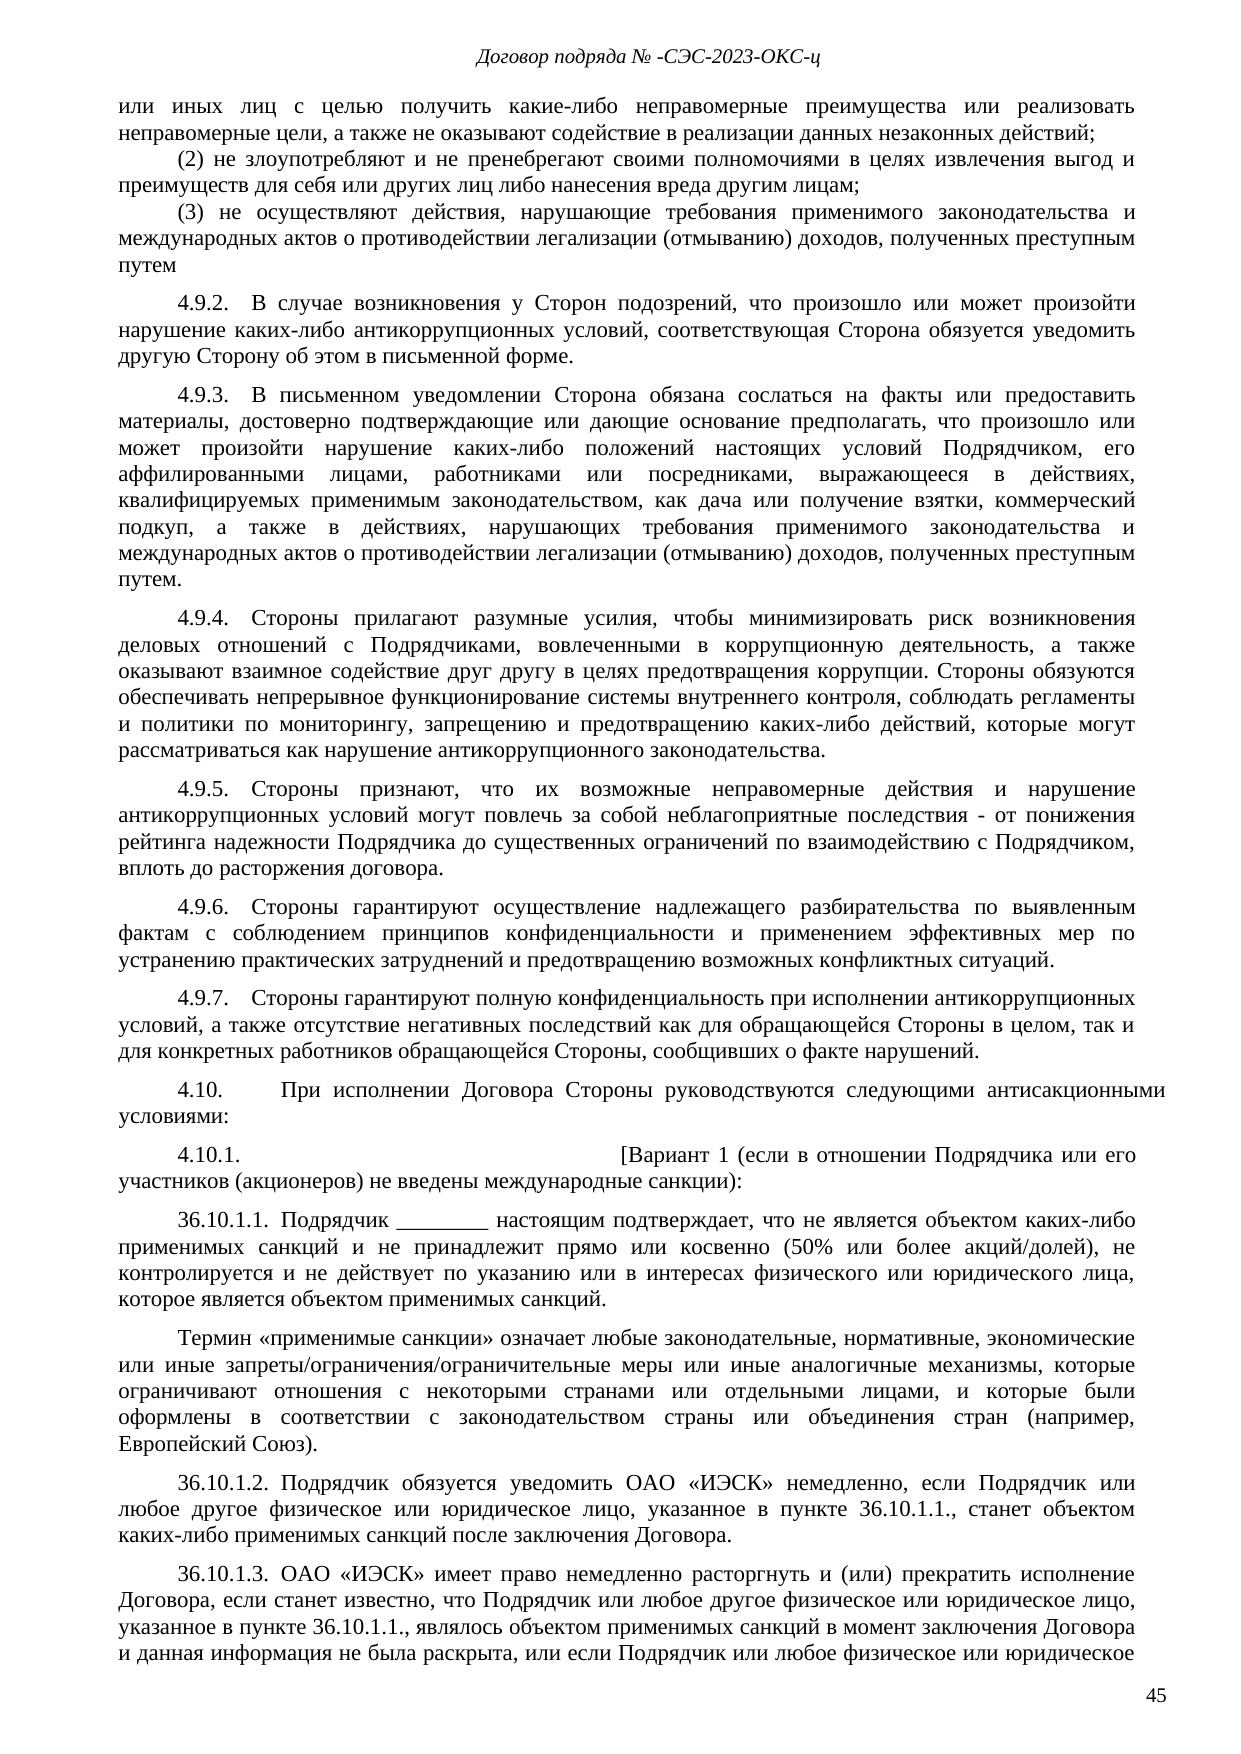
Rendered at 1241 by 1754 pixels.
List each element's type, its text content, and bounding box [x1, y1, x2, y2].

list Подрядчик обязуется уведомить ОАО «ИЭСК» немедленно, если Подрядчик или любое другое физическое или юридическое лицо, указанное в пункте 36.10.1.1., станет объектом каких-либо применимых санкций после заключения Договора. [118, 1469, 1137, 1548]
list Термин «применимые санкции» означает любые законодательные, нормативные, экономические или иные запреты/ограничения/ограничительные меры или иные аналогичные механизмы, которые ограничивают отношения с некоторыми странами или отдельными лицами, и которые были оформлены в соответствии с законодательством страны или объединения стран (например, Европейский Союз). [118, 1324, 1137, 1456]
text Стороны гарантируют полную конфиденциальность при исполнении антикоррупционных условий, а также отсутствие негативных последствий как для обращающейся Стороны в целом, так и для конкретных работников обращающейся Стороны, сообщивших о факте нарушений. [118, 984, 1137, 1063]
text При исполнении Договора Стороны руководствуются следующими антисакционными условиями: [118, 1076, 1167, 1129]
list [118, 1560, 1137, 1666]
text [Вариант 1 (если в отношении Подрядчика или его участников (акционеров) не введены международные санкции): [118, 1141, 1137, 1194]
list В случае возникновения у Сторон подозрений, что произошло или может произойти нарушение каких-либо антикоррупционных условий, соответствующая Сторона обязуется уведомить другую Сторону об этом в письменной форме. [118, 289, 1137, 368]
text Стороны признают, что их возможные неправомерные действия и нарушение антикоррупционных условий могут повлечь за собой неблагоприятные последствия - от понижения рейтинга надежности Подрядчика до существенных ограничений по взаимодействию с Подрядчиком, вплоть до расторжения договора. [118, 775, 1137, 880]
text Стороны гарантируют осуществление надлежащего разбирательства по выявленным фактам с соблюдением принципов конфиденциальности и применением эффективных мер по устранению практических затруднений и предотвращению возможных конфликтных ситуаций. [118, 893, 1137, 972]
list (3) не осуществляют действия, нарушающие требования применимого законодательства и международных актов о противодействии легализации (отмыванию) доходов, полученных преступным путем [118, 198, 1137, 277]
text В письменном уведомлении Сторона обязана сослаться на факты или предоставить материалы, достоверно подтверждающие или дающие основание предполагать, что произошло или может произойти нарушение каких-либо положений настоящих условий Подрядчиком, его аффилированными лицами, работниками или посредниками, выражающееся в действиях, квалифицируемых применимым законодательством, как дача или получение взятки, коммерческий подкуп, а также в действиях, нарушающих требования применимого законодательства и международных актов о противодействии легализации (отмыванию) доходов, полученных преступным путем. [118, 381, 1137, 592]
list Подрядчик ________ настоящим подтверждает, что не является объектом каких-либо применимых санкций и не принадлежит прямо или косвенно (50% или более акций/долей), не контролируется и не действует по указанию или в интересах физического или юридического лица, которое является объектом применимых санкций. [118, 1206, 1137, 1312]
text (2) не злоупотребляют и не пренебрегают своими полномочиями в целях извлечения выгод и преимуществ для себя или других лиц либо нанесения вреда другим лицам; [118, 145, 1137, 198]
text Стороны прилагают разумные усилия, чтобы минимизировать риск возникновения деловых отношений с Подрядчиками, вовлеченными в коррупционную деятельность, а также оказывают взаимное содействие друг другу в целях предотвращения коррупции. Стороны обязуются обеспечивать непрерывное функционирование системы внутреннего контроля, соблюдать регламенты и политики по мониторингу, запрещению и предотвращению каких-либо действий, которые могут рассматриваться как нарушение антикоррупционного законодательства. [118, 604, 1137, 762]
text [118, 92, 1137, 145]
